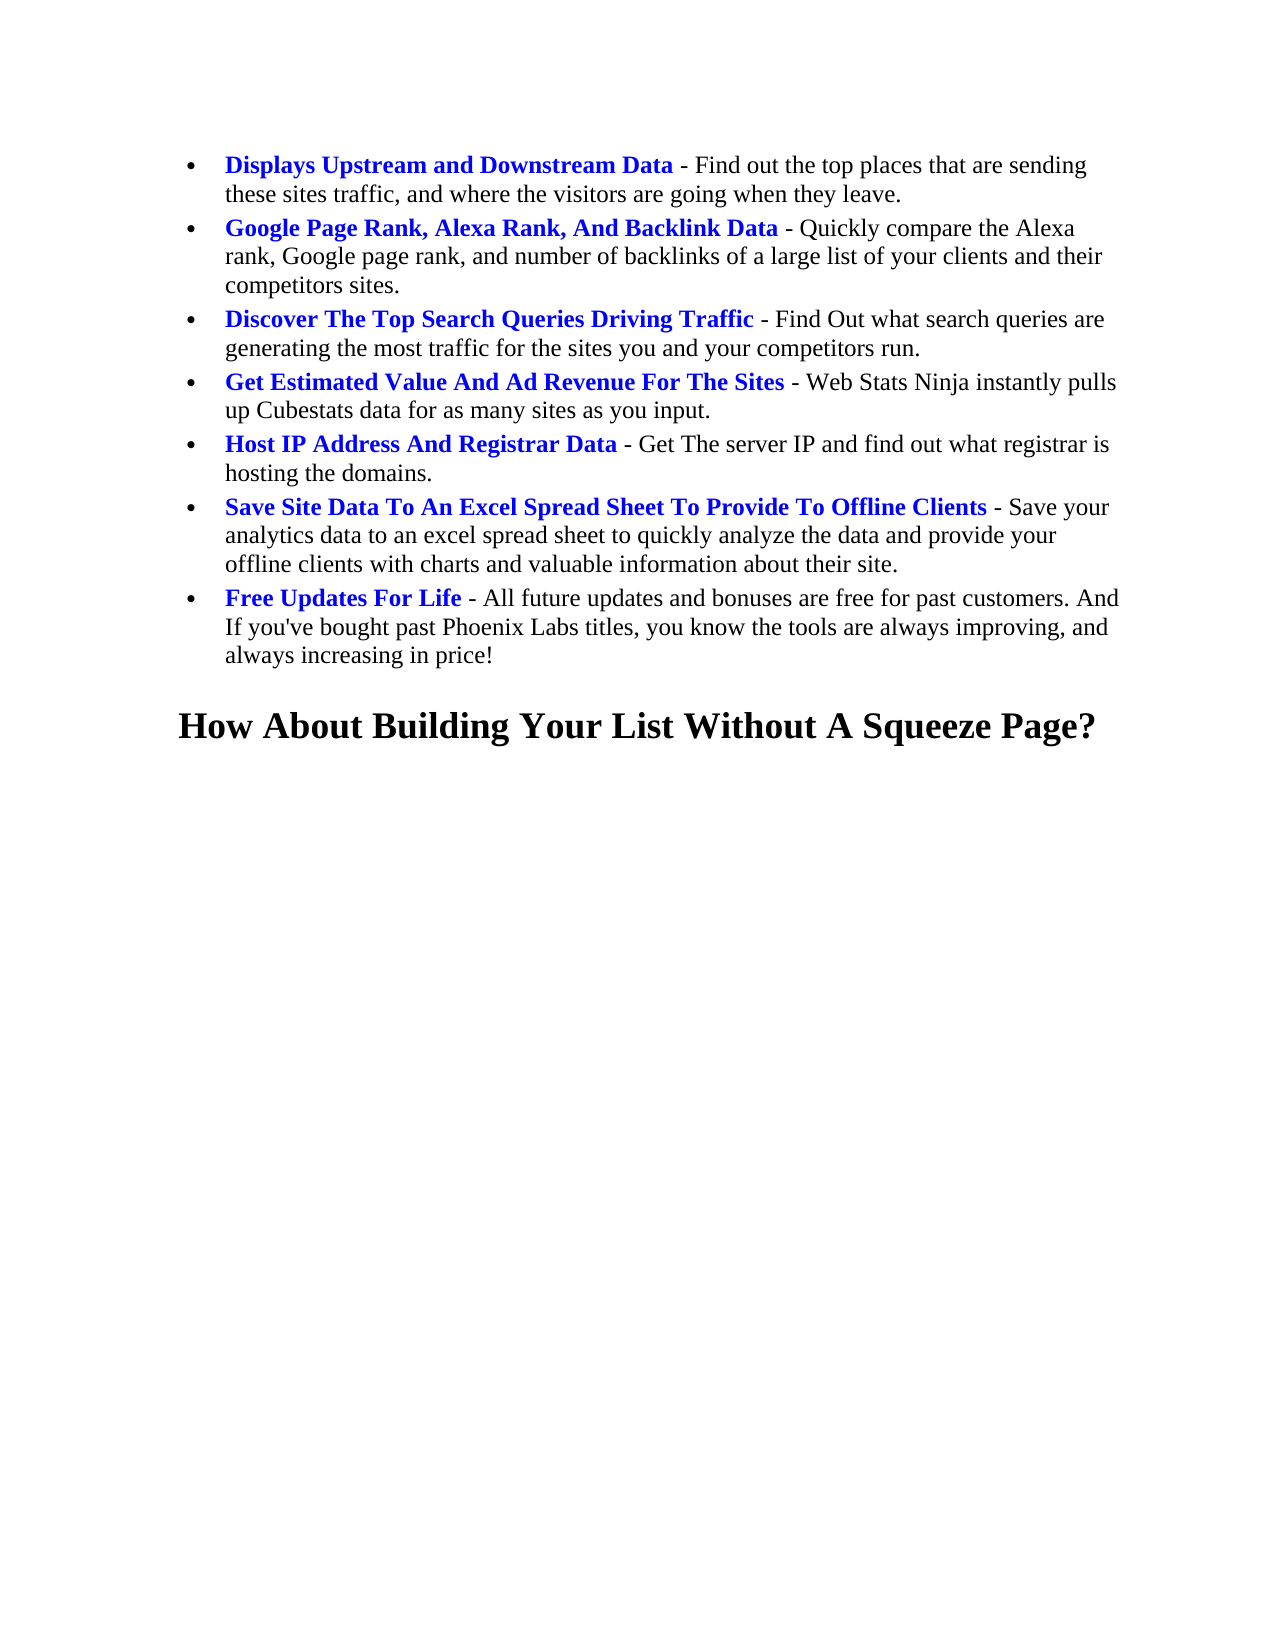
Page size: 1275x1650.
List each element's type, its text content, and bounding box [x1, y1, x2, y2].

list Free Updates For Life - All future updates and bonuses are free for past customers. And If you've bought past Phoenix Labs titles, you know the tools are always improving, and always increasing in price! [187, 583, 1125, 669]
list Discover The Top Search Queries Driving Traffic - Find Out what search queries are generating the most traffic for the sites you and your competitors run. [187, 304, 1125, 361]
list Google Page Rank, Alexa Rank, And Backlink Data - Quickly compare the Alexa rank, Google page rank, and number of backlinks of a large list of your clients and their competitors sites. [187, 213, 1125, 299]
list Host IP Address And Registrar Data - Get The server IP and find out what registrar is hosting the domains. [187, 429, 1125, 487]
list Get Estimated Value And Ad Revenue For The Sites - Web Stats Ninja instantly pulls up Cubestats data for as many sites as you input. [187, 367, 1125, 424]
text How About Building Your List Without A Squeeze Page? [150, 703, 1125, 746]
list Displays Upstream and Downstream Data - Find out the top places that are sending these sites traffic, and where the visitors are going when they leave. [187, 150, 1125, 207]
list Save Site Data To An Excel Spread Sheet To Provide To Offline Clients - Save your analytics data to an excel spread sheet to quickly analyze the data and provide your offline clients with charts and valuable information about their site. [187, 492, 1125, 578]
